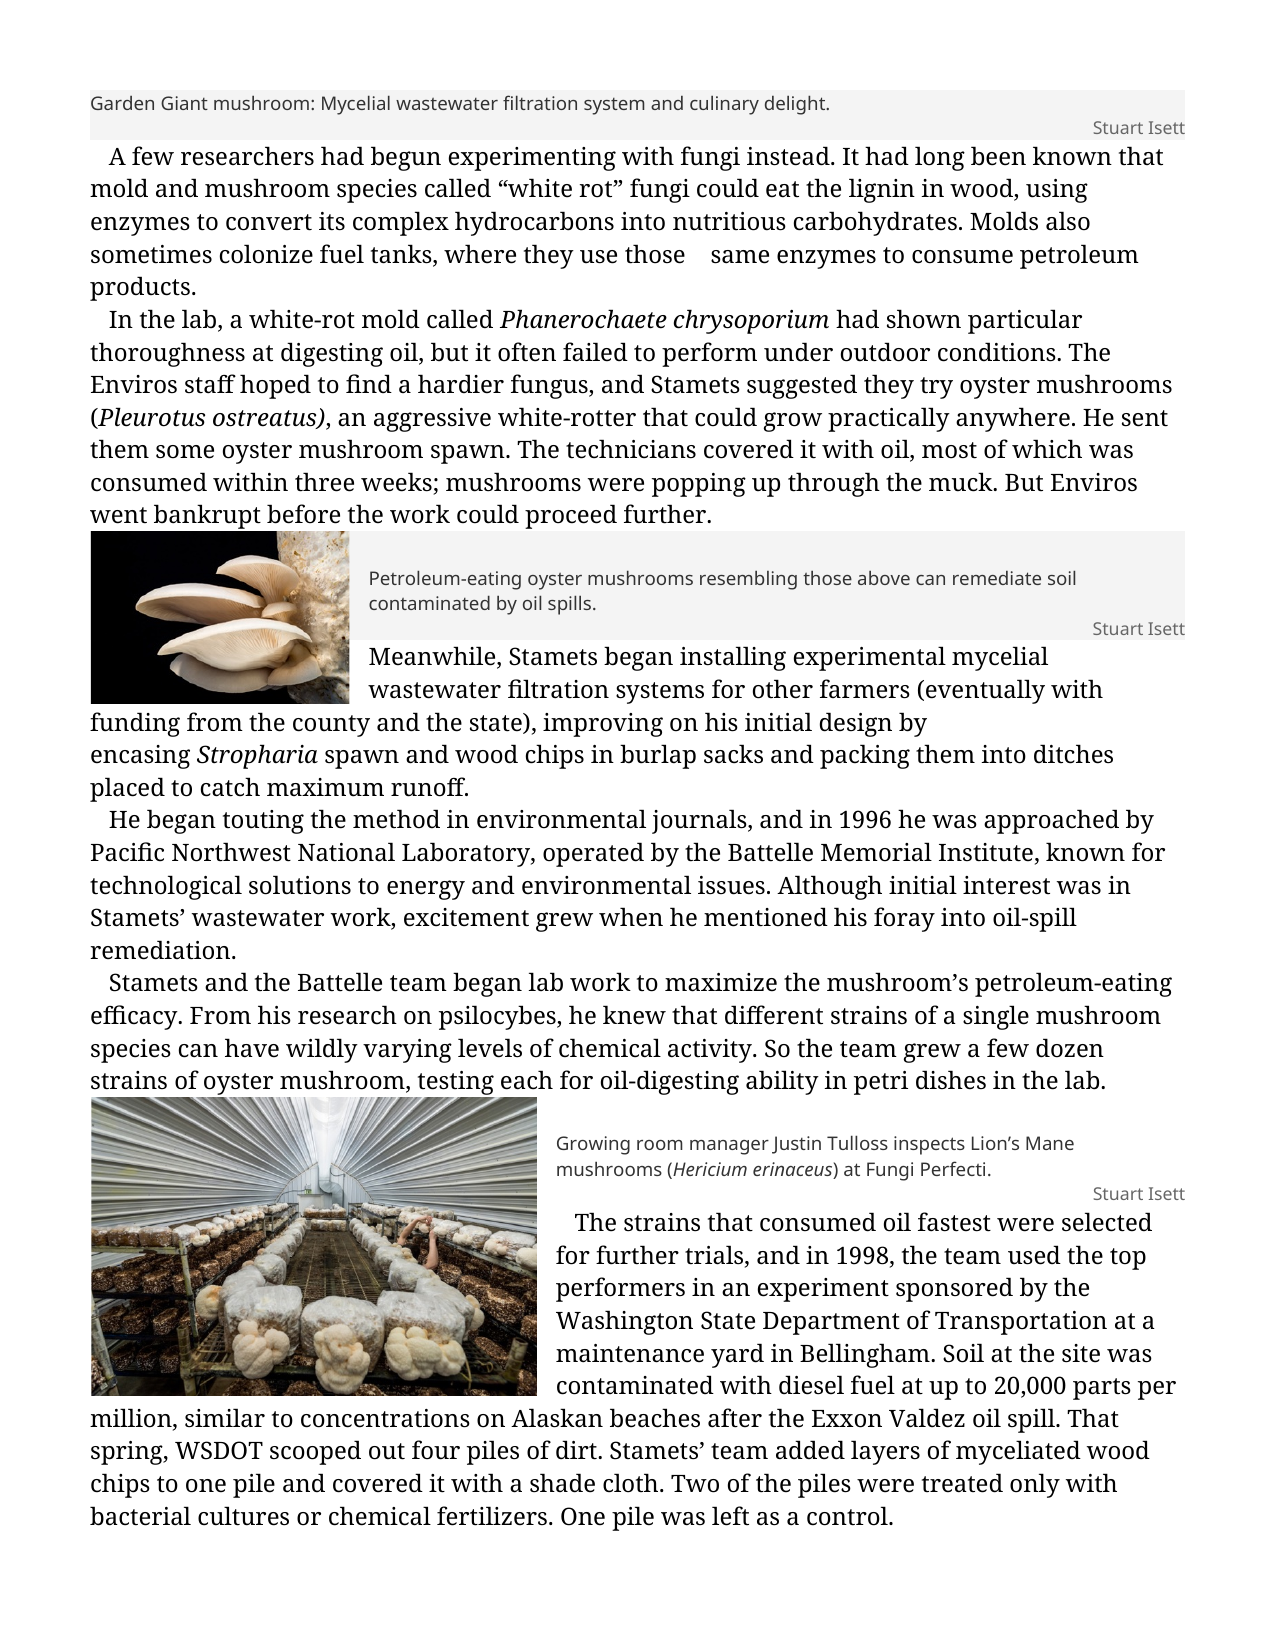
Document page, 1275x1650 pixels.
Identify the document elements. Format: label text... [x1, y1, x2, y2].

text Growing room manager Justin Tulloss inspects Lion’s Mane mushrooms (Hericium erinaceus) at Fungi Perfecti. [537, 1081, 1185, 1132]
text Petroleum-eating oyster mushrooms resembling those above can remediate soil contaminated by oil spills. [349, 515, 1185, 566]
picture [90, 1047, 537, 1345]
text Stamets and the Battelle team began lab work to maximize the mushroom’s petroleum-eating efficacy. From his research on psilocybes, he knew that different strains of a single mushroom species can have wildly varying levels of chemical activity. So the team grew a few dozen strains of oyster mushroom, testing each for oil-digesting ability in petri dishes in the lab. [90, 917, 1185, 1047]
text The strains that consumed oil fastest were selected for further trials, and in 1998, the team used the top performers in an experiment sponsored by the Washington State Department of Transportation at a maintenance yard in Bellingham. Soil at the site was contaminated with diesel fuel at up to 20,000 parts per million, similar to concentrations on Alaskan beaches after the Exxon Valdez oil spill. That spring, WSDOT scooped out four piles of dirt. Stamets’ team added layers of myceliated wood chips to one pile and covered it with a shade cloth. Two of the piles were treated only with bacterial cultures or chemical fertilizers. One pile was left as a control. [90, 1156, 1185, 1482]
text Stuart Isett [537, 1132, 1185, 1156]
text In the lab, a white-rot mold called Phanerochaete chrysoporium had shown particular thoroughness at digesting oil, but it often failed to perform under outdoor conditions. The Enviros staff hoped to find a hardier fungus, and Stamets suggested they try oyster mushrooms (Pleurotus ostreatus), an aggressive white-rotter that could grow practically anywhere. He sent them some oyster mushroom spawn. The technicians covered it with oil, most of which was consumed within three weeks; mushrooms were popping up through the muck. But Enviros went bankrupt before the work could proceed further. [90, 253, 1185, 481]
text Stuart Isett [349, 566, 1185, 591]
text A few researchers had begun experimenting with fungi instead. It had long been known that mold and mushroom species called “white rot” fungi could eat the lignin in wood, using enzymes to convert its complex hydrocarbons into nutritious carbohydrates. Molds also sometimes colonize fuel tanks, where they use those same enzymes to consume petroleum products. [90, 90, 1185, 253]
text He began touting the method in environmental journals, and in 1996 he was approached by Pacific Northwest National Laboratory, operated by the Battelle Memorial Institute, known for technological solutions to energy and environmental issues. Although initial interest was in Stamets’ wastewater work, excitement grew when he mentioned his foray into oil-spill remediation. [90, 753, 1185, 917]
text Meanwhile, Stamets began installing experimental mycelial wastewater filtration systems for other farmers (eventually with funding from the county and the state), improving on his initial design by encasing Stropharia spawn and wood chips in burlap sacks and packing them into ditches placed to catch maximum runoff. [90, 591, 1185, 753]
picture [90, 481, 349, 653]
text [90, 1482, 1185, 1547]
